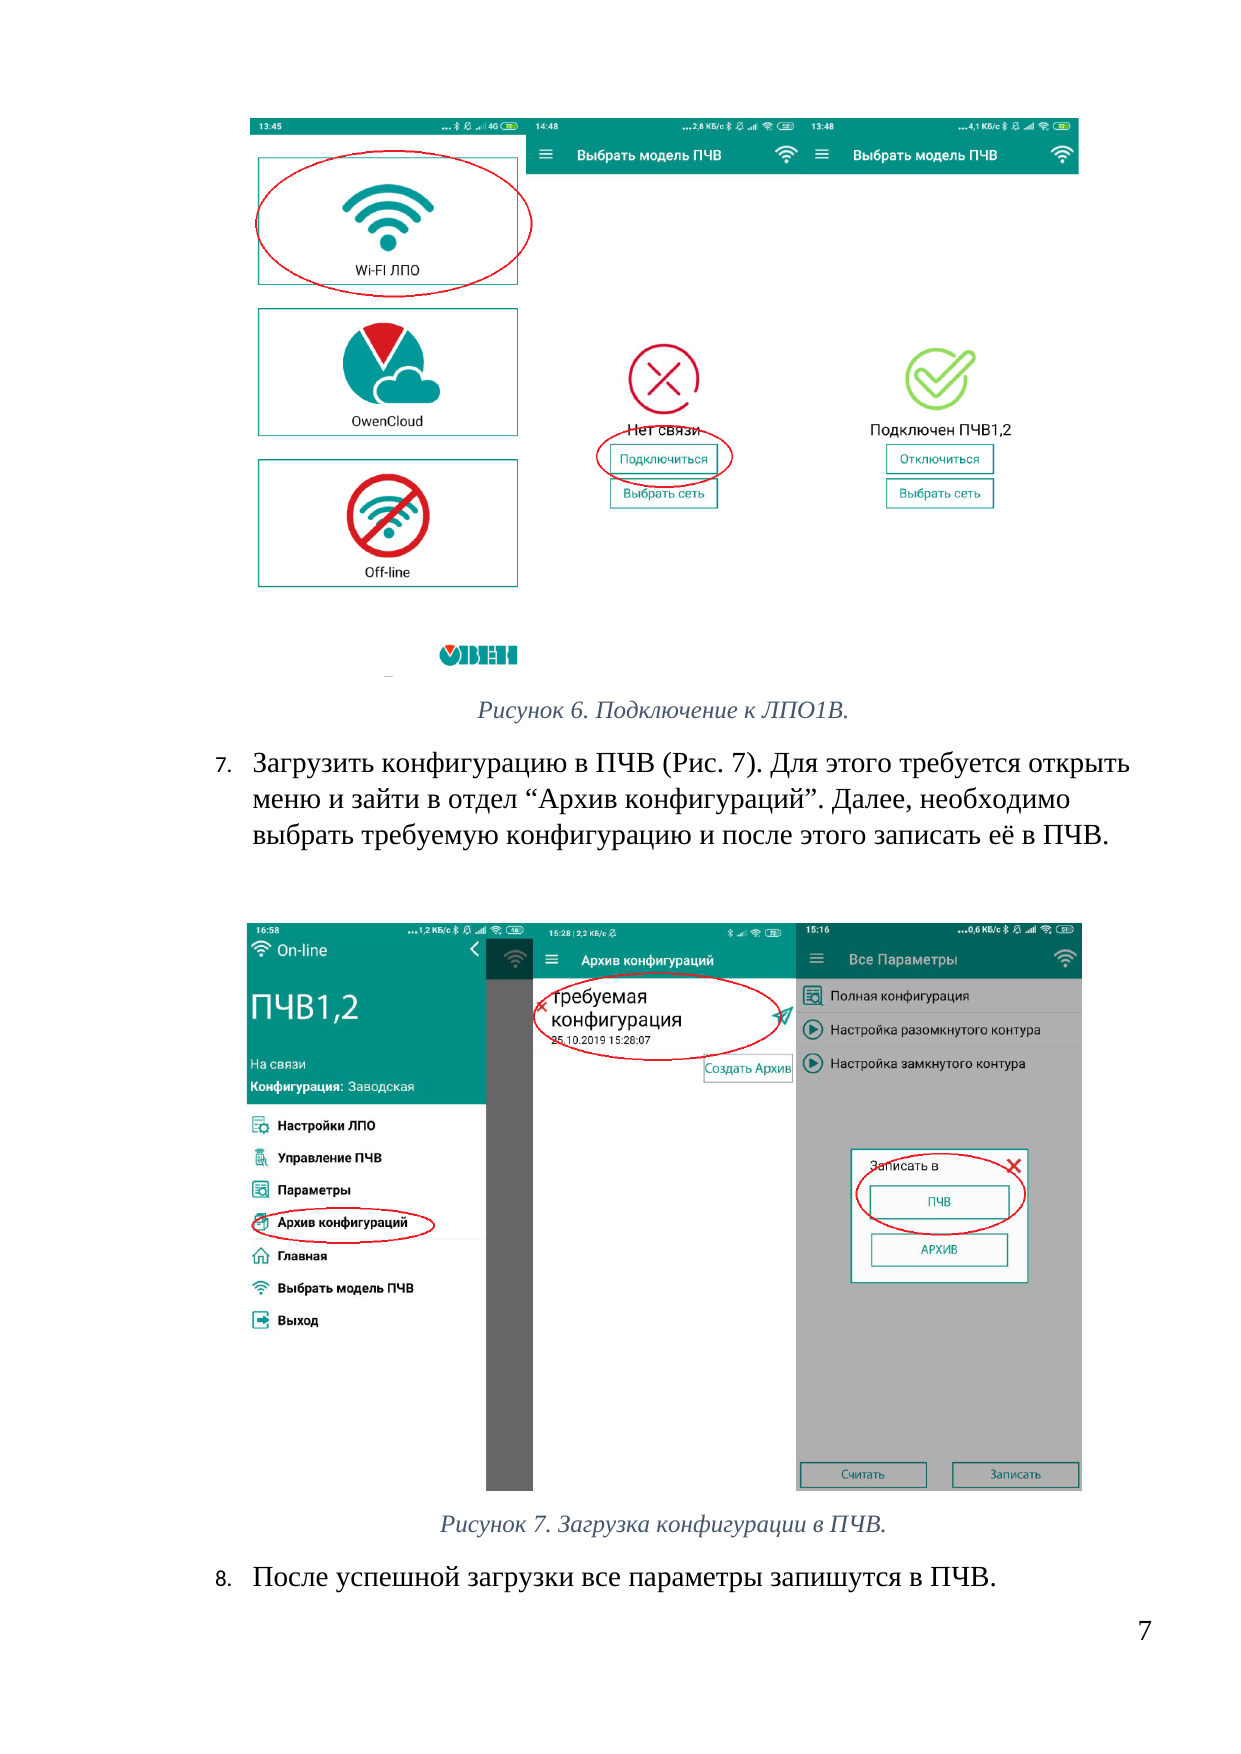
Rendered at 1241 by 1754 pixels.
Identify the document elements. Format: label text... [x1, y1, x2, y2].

picture [250, 118, 1079, 677]
list После успешной загрузки все параметры запишутся в ПЧВ. [215, 1559, 1152, 1592]
list Загрузить конфигурацию в ПЧВ (Рис. 7). Для этого требуется открыть меню и зайти в отдел “Архив конфигураций”. Далее, необходимо выбрать требуемую конфигурацию и после этого записать её в ПЧВ. [215, 745, 1152, 851]
picture [246, 923, 1082, 1491]
